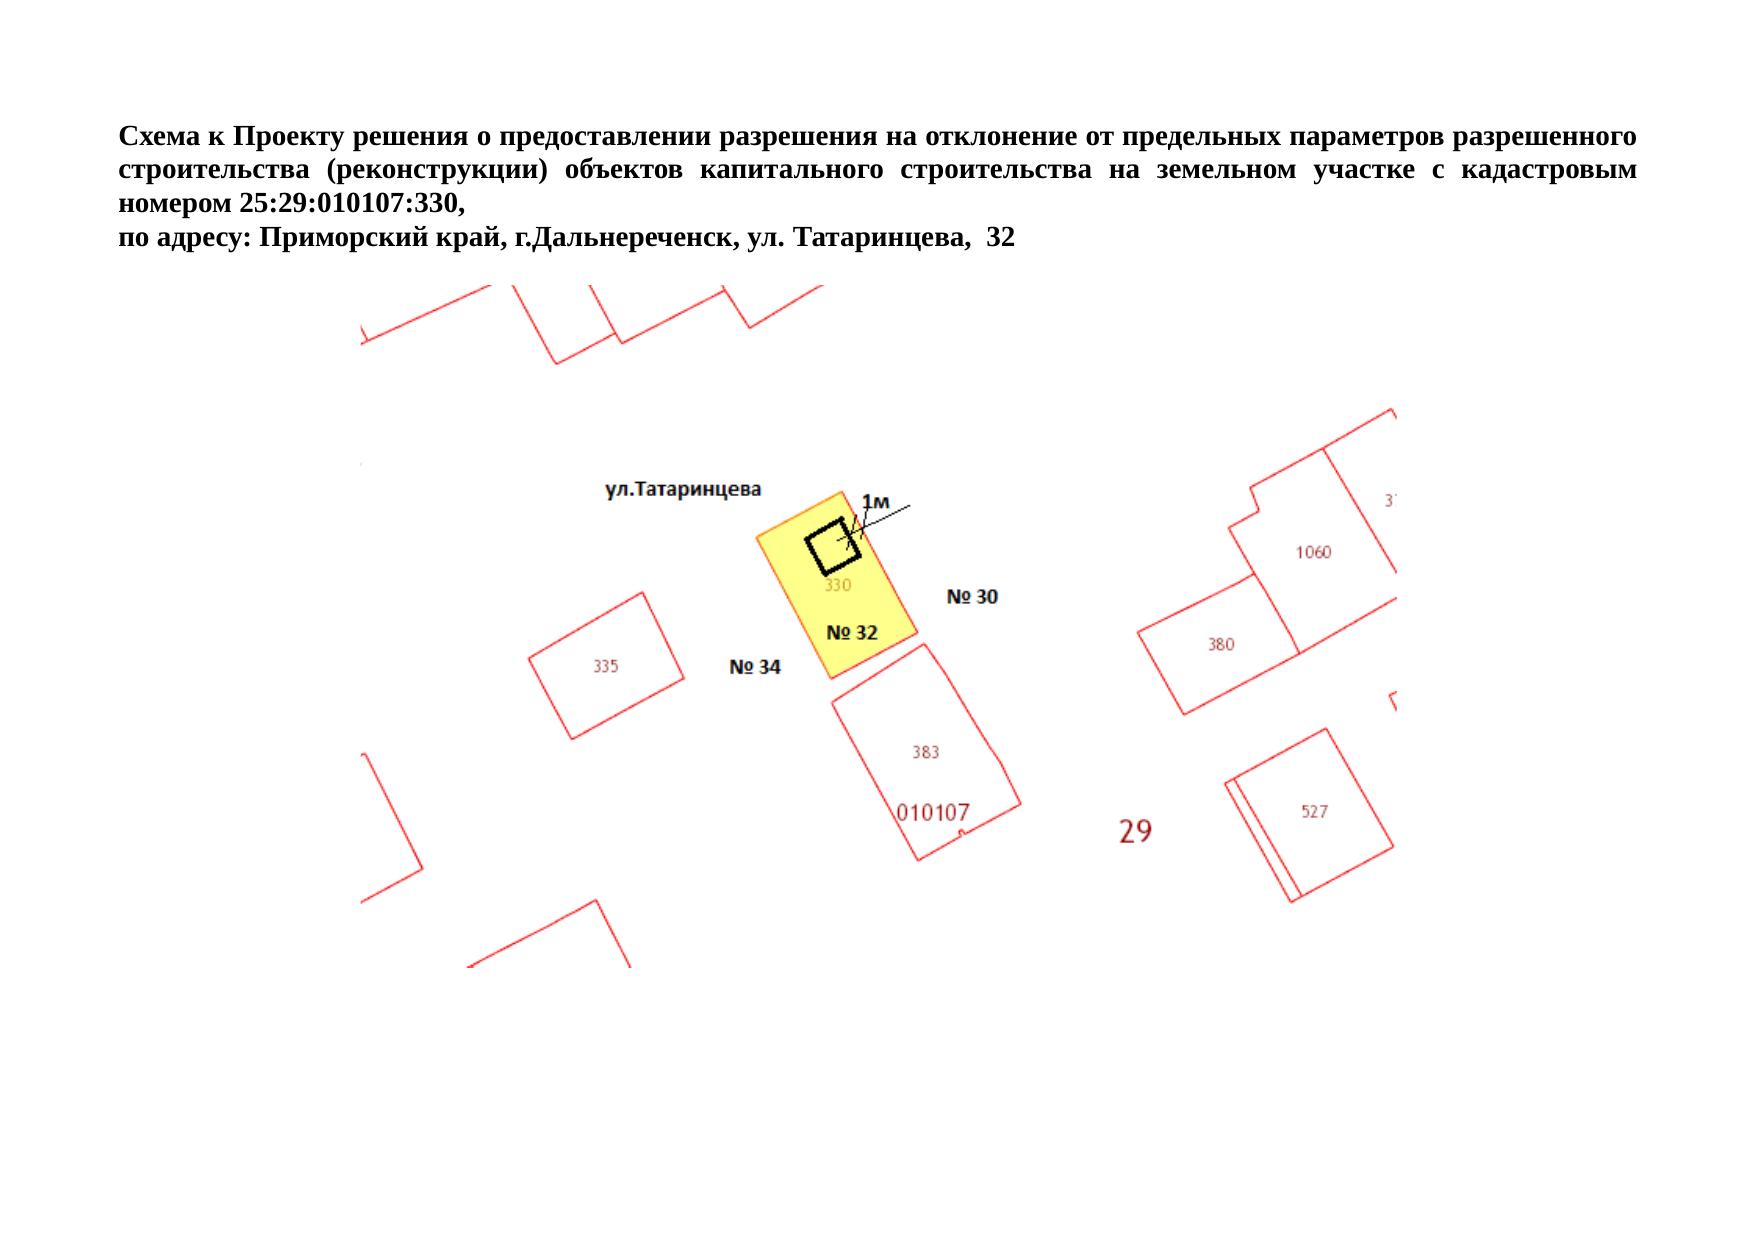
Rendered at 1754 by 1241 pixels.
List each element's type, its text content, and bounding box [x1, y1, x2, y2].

text Схема к Проекту решения о предоставлении разрешения на отклонение от предельных параметров разрешенного строительства (реконструкции) объектов капитального строительства на земельном участке с кадастровым номером 25:29:010107:330, [118, 118, 1639, 219]
picture [360, 285, 1397, 968]
text по адресу: Приморский край, г.Дальнереченск, ул. Татаринцева, 32 [118, 219, 1639, 252]
